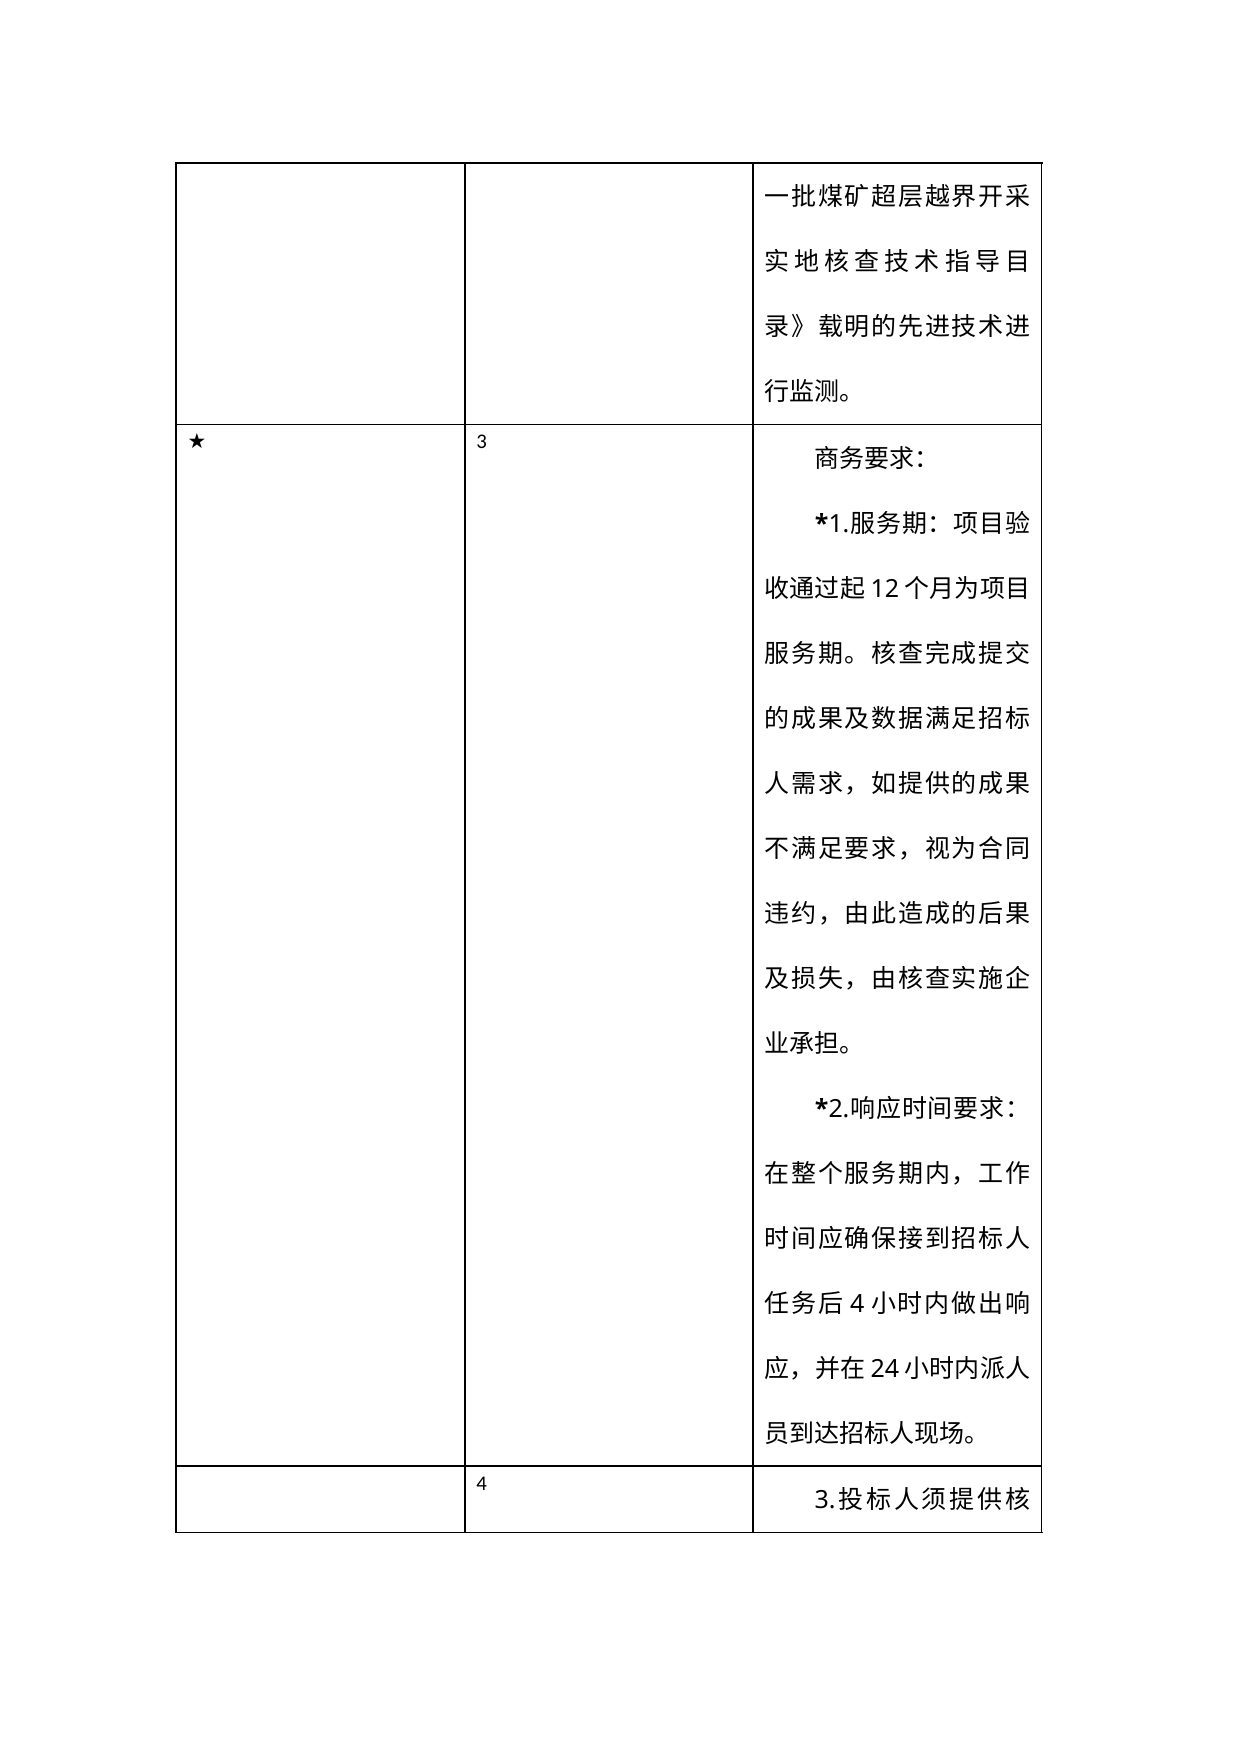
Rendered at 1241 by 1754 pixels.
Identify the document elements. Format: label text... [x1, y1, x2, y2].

table_cell 商务要求： *1.服务期：项目验收通过起12个月为项目服务期。核查完成提交的成果及数据满足招标人需求，如提供的成果不满足要求，视为合同违约，由此造成的后果及损失，由核查实施企业承担。 *2.响应时间要求：在整个服务期内，工作时间应确保接到招标人任务后4小时内做出响应，并在24小时内派人员到达招标人现场。 [754, 425, 1041, 1465]
table_cell 2 [466, 164, 752, 423]
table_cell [754, 164, 1041, 423]
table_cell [754, 1467, 1041, 1532]
table_cell 3 [466, 425, 752, 1465]
table_cell ★ [177, 425, 464, 1465]
table_cell ★ [177, 164, 464, 423]
table_cell 4 [466, 1467, 752, 1532]
table_cell [177, 1467, 464, 1532]
